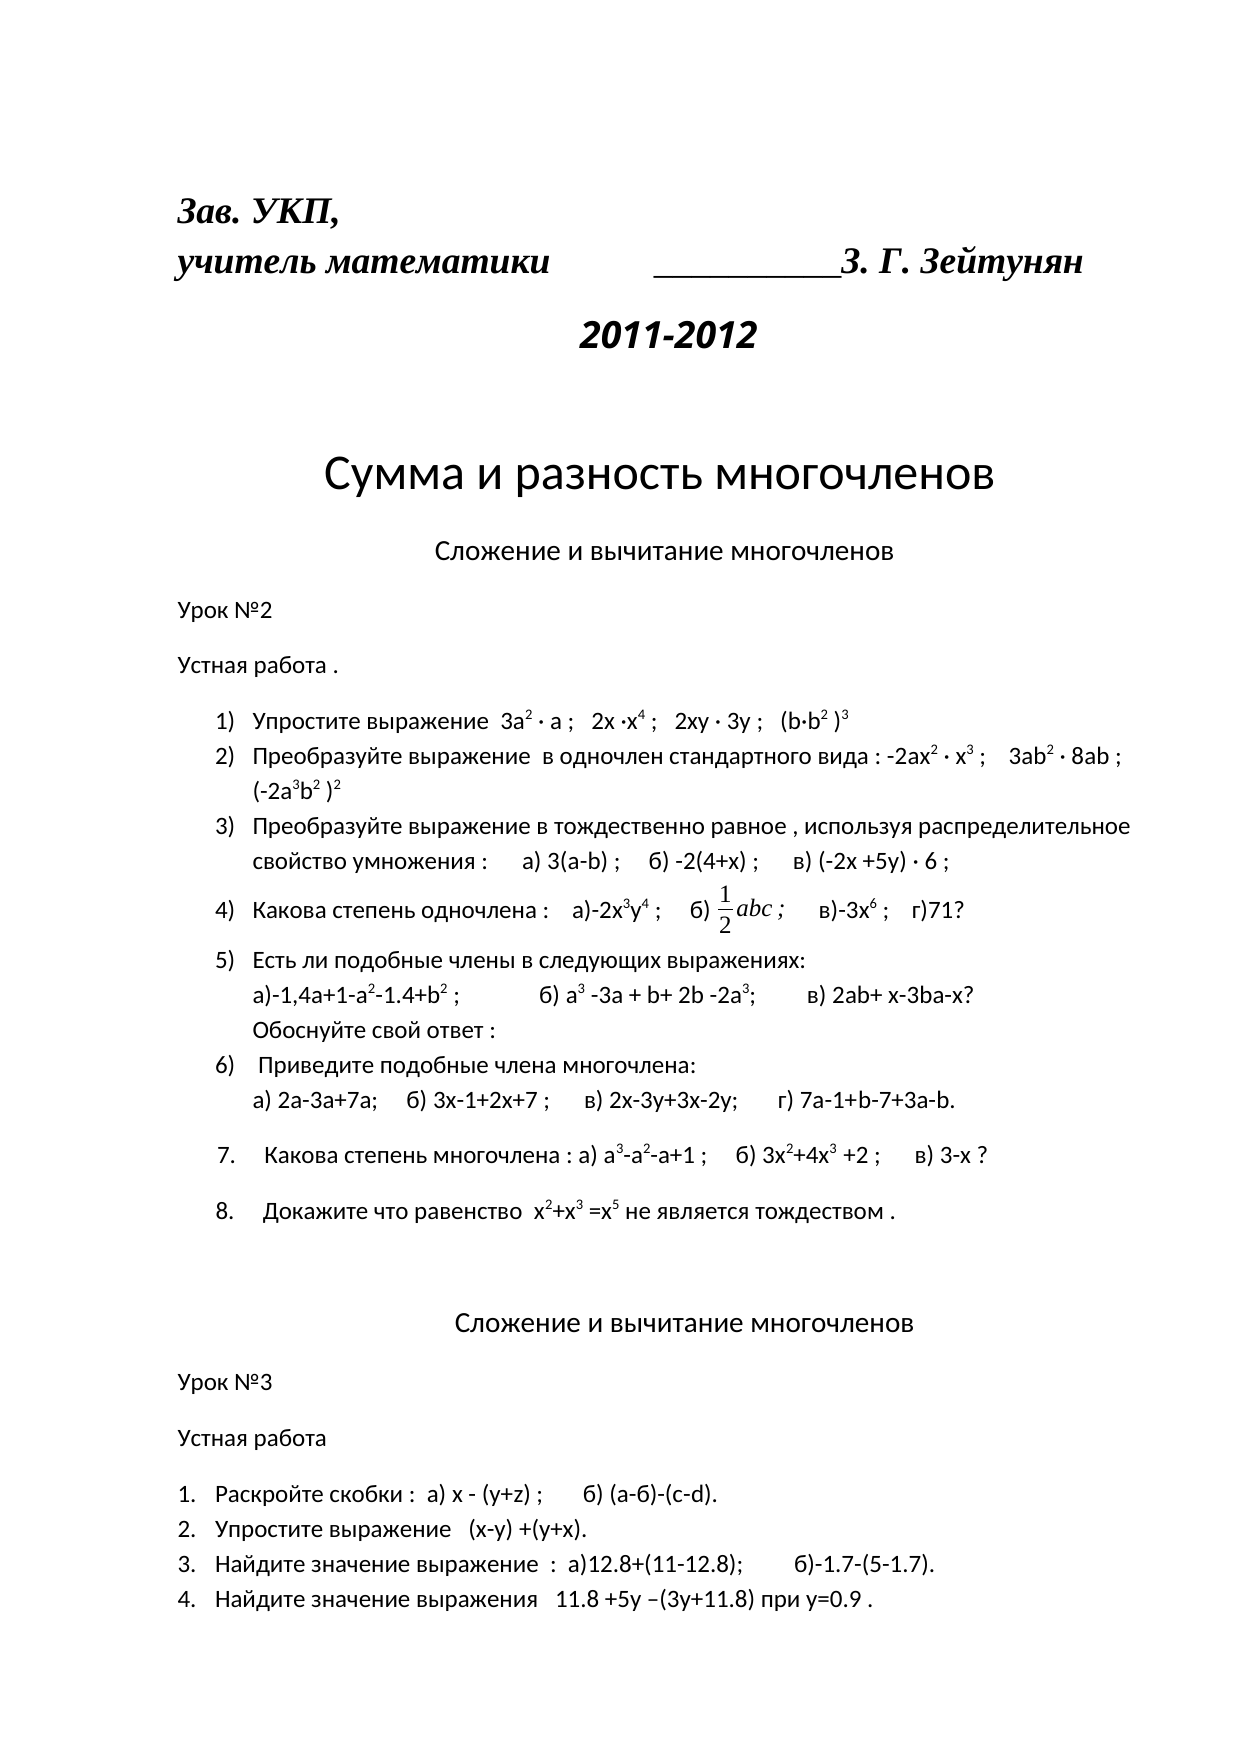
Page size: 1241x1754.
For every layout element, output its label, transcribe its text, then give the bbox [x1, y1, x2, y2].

list Есть ли подобные члены в следующих выражениях: [215, 944, 1152, 974]
text 8. Докажите что равенство х2+х3 =х5 не является тождеством . [177, 1196, 1152, 1226]
list Какова степень одночлена : а)-2x3y4 ; б) в)-3x6 ; г)71? [215, 880, 1152, 939]
list Найдите значение выражения 11.8 +5у –(3у+11.8) при у=0.9 . [177, 1583, 1152, 1613]
text Зав. УКП, учитель математики __________З. Г. Зейтунян [177, 188, 1152, 281]
list Преобразуйте выражение в одночлен стандартного вида : -2ax2 · x3 ; 3ab2 · 8ab ; (-2a3b2 )2 [215, 740, 1152, 806]
text Урок №2 [177, 594, 1152, 624]
list а) 2а-3а+7а; б) 3х-1+2х+7 ; в) 2х-3у+3х-2у; г) 7а-1+b-7+3а-b. [252, 1084, 1152, 1114]
list Упростите выражение (х-у) +(у+х). [177, 1513, 1152, 1543]
text Урок №3 [177, 1366, 1152, 1397]
text Сложение и вычитание многочленов [177, 532, 1152, 568]
list Преобразуйте выражение в тождественно равное , используя распределительное свойство умножения : а) 3(a-b) ; б) -2(4+x) ; в) (-2x +5y) · 6 ; [215, 810, 1152, 876]
text 2011-2012 [177, 308, 1152, 359]
list а)-1,4а+1-а2-1.4+b2 ; б) a3 -3a + b+ 2b -2a3; в) 2ab+ x-3ba-x? [252, 979, 1152, 1009]
text Сложение и вычитание многочленов [177, 1304, 1152, 1340]
text Сумма и разность многочленов [177, 441, 1152, 502]
text Устная работа [177, 1422, 1152, 1452]
list Приведите подобные члена многочлена: [215, 1049, 1152, 1079]
text Устная работа . [177, 649, 1152, 680]
list Найдите значение выражение : а)12.8+(11-12.8); б)-1.7-(5-1.7). [177, 1548, 1152, 1578]
list Упростите выражение 3а2 · а ; 2х ·х4 ; 2ху · 3у ; (b·b2 )3 [215, 705, 1152, 736]
list Обоснуйте свой ответ : [252, 1014, 1152, 1044]
list Раскройте скобки : а) х - (у+z) ; б) (а-б)-(с-d). [177, 1478, 1152, 1508]
text 7. Какова степень многочлена : а) а3-а2-а+1 ; б) 3х2+4х3 +2 ; в) 3-х ? [177, 1140, 1152, 1170]
